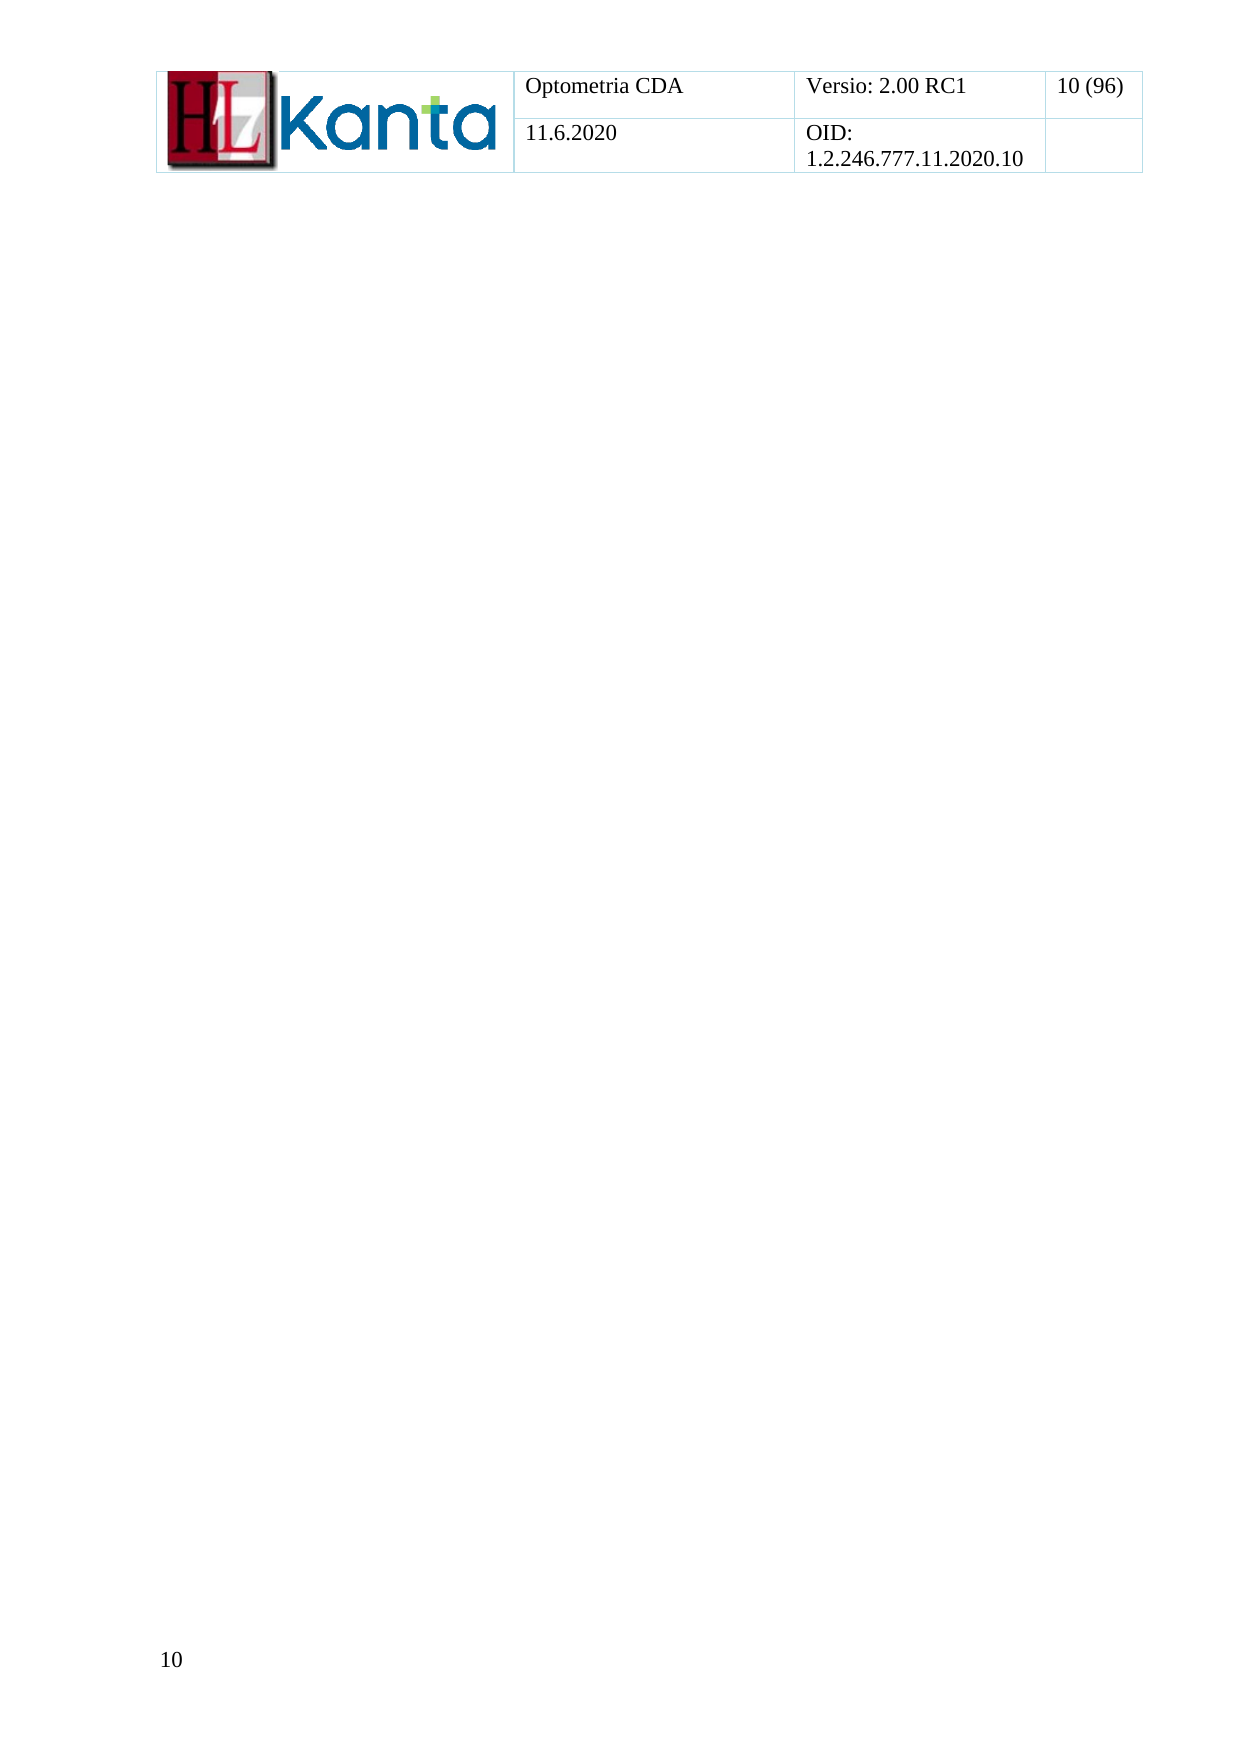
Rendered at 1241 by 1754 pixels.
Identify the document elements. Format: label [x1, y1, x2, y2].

picture [167, 71, 279, 171]
picture [281, 96, 496, 150]
